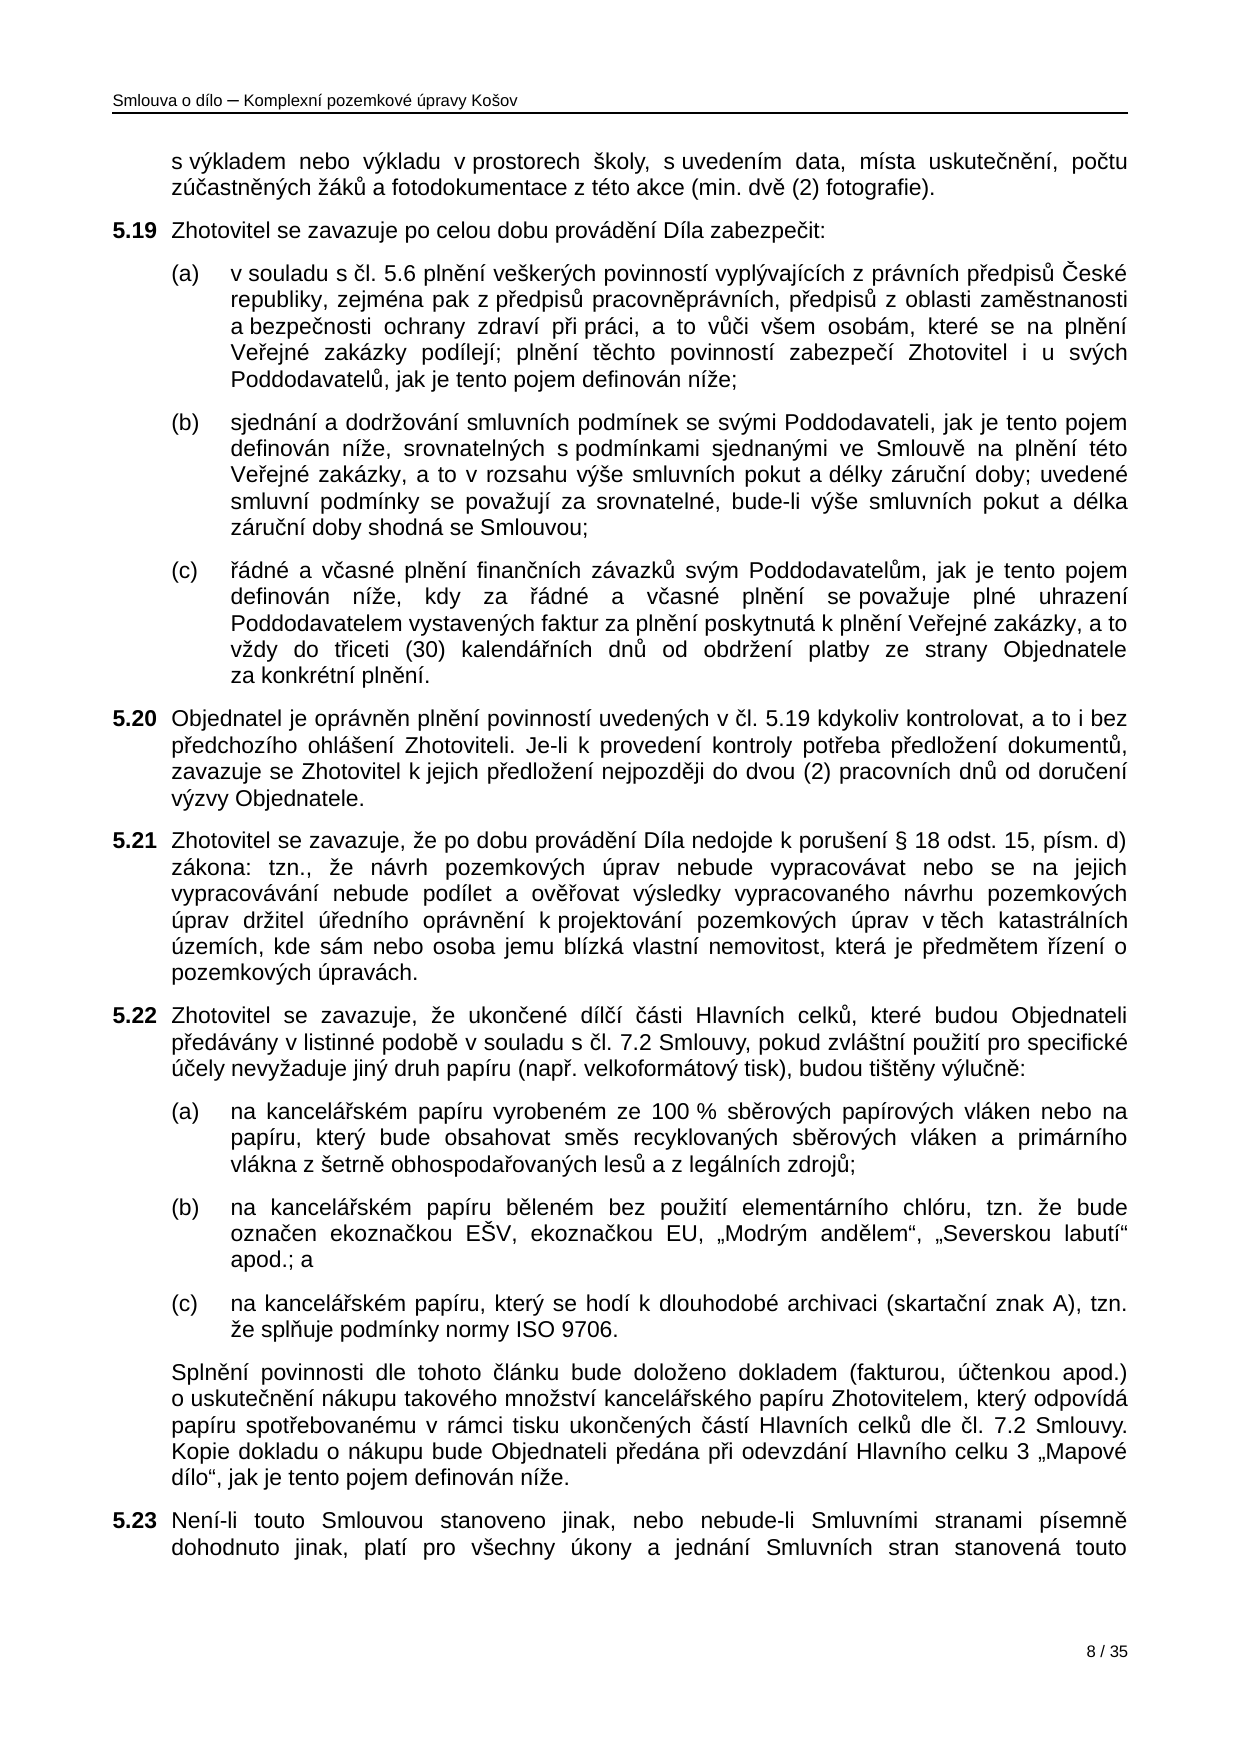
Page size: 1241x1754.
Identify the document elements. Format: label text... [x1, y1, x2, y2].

text Zhotovitel se zavazuje, že ukončené dílčí části Hlavních celků, které budou Objednateli předávány v listinné podobě v souladu s čl. 7.2 Smlouvy, pokud zvláštní použití pro specifické účely nevyžaduje jiný druh papíru (např. velkoformátový tisk), budou tištěny výlučně: [112, 1002, 1128, 1081]
list Splnění povinnosti dle tohoto článku bude doloženo dokladem (fakturou, účtenkou apod.) o uskutečnění nákupu takového množství kancelářského papíru Zhotovitelem, který odpovídá papíru spotřebovanému v rámci tisku ukončených částí Hlavních celků dle čl. 7.2 Smlouvy. Kopie dokladu o nákupu bude Objednateli předána při odevzdání Hlavního celku 3 „Mapové dílo“, jak je tento pojem definován níže. [171, 1359, 1128, 1491]
list na kancelářském papíru vyrobeném ze 100 % sběrových papírových vláken nebo na papíru, který bude obsahovat směs recyklovaných sběrových vláken a primárního vlákna z šetrně obhospodařovaných lesů a z legálních zdrojů; [171, 1098, 1128, 1177]
list na kancelářském papíru běleném bez použití elementárního chlóru, tzn. že bude označen ekoznačkou EŠV, ekoznačkou EU, „Modrým andělem“, „Severskou labutí“ apod.; a [171, 1194, 1128, 1273]
text Objednatel je oprávněn plnění povinností uvedených v čl. 5.19 kdykoliv kontrolovat, a to i bez předchozího ohlášení Zhotoviteli. Je-li k provedení kontroly potřeba předložení dokumentů, zavazuje se Zhotovitel k jejich předložení nejpozději do dvou (2) pracovních dnů od doručení výzvy Objednatele. [112, 705, 1128, 811]
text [112, 148, 1128, 200]
list sjednání a dodržování smluvních podmínek se svými Poddodavateli, jak je tento pojem definován níže, srovnatelných s podmínkami sjednanými ve Smlouvě na plnění této Veřejné zakázky, a to v rozsahu výše smluvních pokut a délky záruční doby; uvedené smluvní podmínky se považují za srovnatelné, bude-li výše smluvních pokut a délka záruční doby shodná se Smlouvou; [171, 408, 1128, 540]
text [112, 1507, 1128, 1560]
text Zhotovitel se zavazuje po celou dobu provádění Díla zabezpečit: [112, 217, 1128, 243]
text Zhotovitel se zavazuje, že po dobu provádění Díla nedojde k porušení § 18 odst. 15, písm. d) zákona: tzn., že návrh pozemkových úprav nebude vypracovávat nebo se na jejich vypracovávání nebude podílet a ověřovat výsledky vypracovaného návrhu pozemkových úprav držitel úředního oprávnění k projektování pozemkových úprav v těch katastrálních územích, kde sám nebo osoba jemu blízká vlastní nemovitost, která je předmětem řízení o pozemkových úpravách. [112, 827, 1128, 986]
list na kancelářském papíru, který se hodí k dlouhodobé archivaci (skartační znak A), tzn. že splňuje podmínky normy ISO 9706. [171, 1289, 1128, 1342]
list v souladu s čl. 5.6 plnění veškerých povinností vyplývajících z právních předpisů České republiky, zejména pak z předpisů pracovněprávních, předpisů z oblasti zaměstnanosti a bezpečnosti ochrany zdraví při práci, a to vůči všem osobám, které se na plnění Veřejné zakázky podílejí; plnění těchto povinností zabezpečí Zhotovitel i u svých Poddodavatelů, jak je tento pojem definován níže; [171, 260, 1128, 392]
list řádné a včasné plnění finančních závazků svým Poddodavatelům, jak je tento pojem definován níže, kdy za řádné a včasné plnění se považuje plné uhrazení Poddodavatelem vystavených faktur za plnění poskytnutá k plnění Veřejné zakázky, a to vždy do třiceti (30) kalendářních dnů od obdržení platby ze strany Objednatele za konkrétní plnění. [171, 557, 1128, 689]
